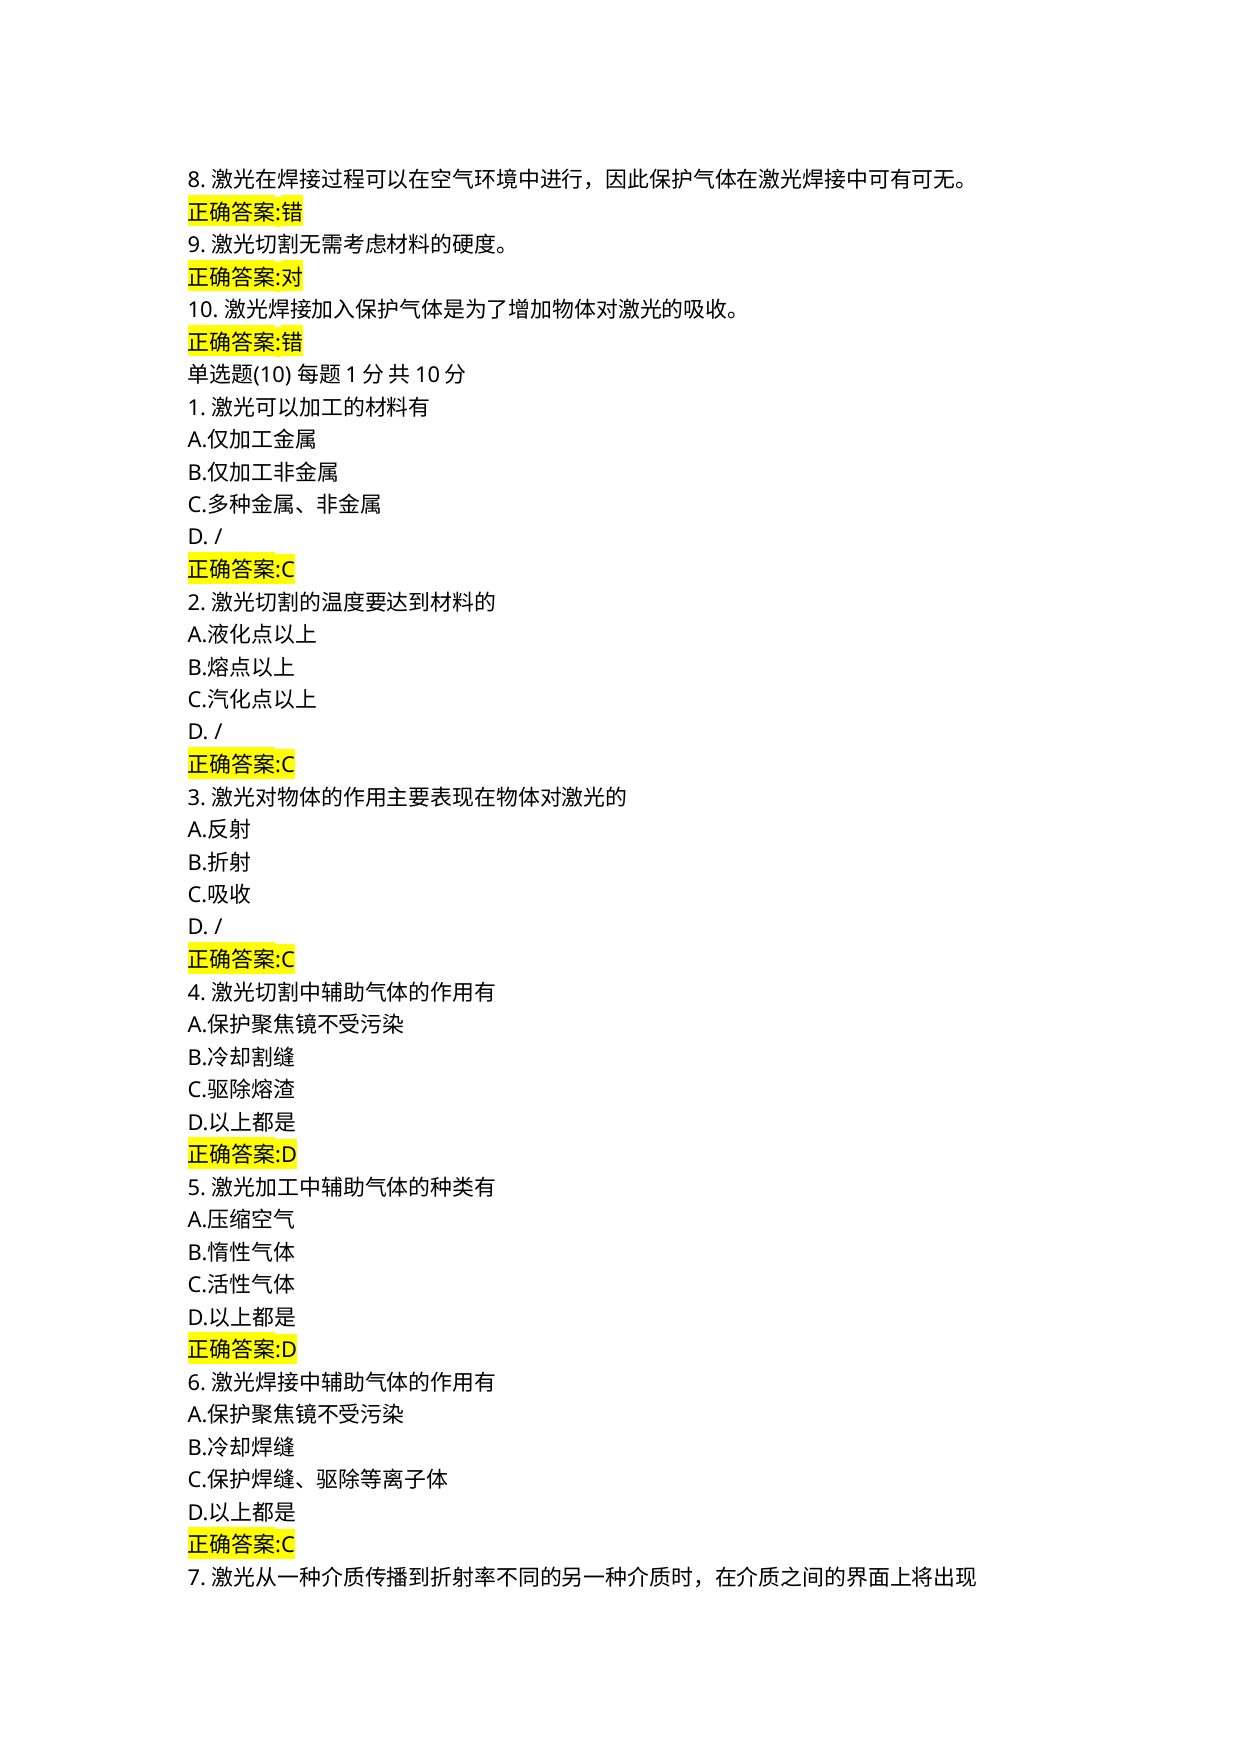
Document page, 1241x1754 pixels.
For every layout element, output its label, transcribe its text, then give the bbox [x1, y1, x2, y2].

text D. / [187, 909, 1053, 942]
text 3. 激光对物体的作用主要表现在物体对激光的 [187, 779, 1053, 812]
text 正确答案:错 [187, 194, 1053, 227]
text D. / [187, 519, 1053, 552]
text 6. 激光焊接中辅助气体的作用有 [187, 1364, 1053, 1397]
text 2. 激光切割的温度要达到材料的 [187, 584, 1053, 617]
text D.以上都是 [187, 1104, 1053, 1137]
text 正确答案:C [275, 942, 1053, 974]
text 8. 激光在焊接过程可以在空气环境中进行，因此保护气体在激光焊接中可有可无。 [187, 162, 1053, 194]
text 9. 激光切割无需考虑材料的硬度。 [187, 227, 1053, 259]
text B.惰性气体 [187, 1234, 1053, 1267]
text A.液化点以上 [187, 617, 1053, 649]
text C.汽化点以上 [187, 682, 1053, 714]
text B.冷却焊缝 [187, 1429, 1053, 1462]
text 1. 激光可以加工的材料有 [187, 389, 1053, 422]
text A.仅加工金属 [187, 422, 1053, 454]
text 5. 激光加工中辅助气体的种类有 [187, 1169, 1053, 1202]
text C.多种金属、非金属 [187, 487, 1053, 519]
text B.折射 [187, 844, 1053, 877]
text D.以上都是 [187, 1299, 1053, 1332]
text C.保护焊缝、驱除等离子体 [187, 1462, 1053, 1494]
text 正确答案:C [275, 747, 1053, 779]
text A.保护聚焦镜不受污染 [187, 1397, 1053, 1429]
text 正确答案:D [275, 1332, 1053, 1364]
text 单选题(10) 每题1分 共10分 [187, 357, 1053, 389]
text 正确答案:错 [187, 324, 1053, 357]
text C.吸收 [187, 877, 1053, 909]
text 7. 激光从一种介质传播到折射率不同的另一种介质时，在介质之间的界面上将出现 [187, 1559, 1053, 1592]
text 4. 激光切割中辅助气体的作用有 [187, 974, 1053, 1007]
text A.保护聚焦镜不受污染 [187, 1007, 1053, 1039]
text 正确答案:对 [187, 259, 1053, 292]
text 10. 激光焊接加入保护气体是为了增加物体对激光的吸收。 [187, 292, 1053, 324]
text C.活性气体 [187, 1267, 1053, 1299]
text D. / [187, 714, 1053, 747]
text 正确答案:D [275, 1137, 1053, 1169]
text B.仅加工非金属 [187, 454, 1053, 487]
text A.反射 [187, 812, 1053, 844]
text D.以上都是 [187, 1494, 1053, 1527]
text B.冷却割缝 [187, 1039, 1053, 1072]
text B.熔点以上 [187, 649, 1053, 682]
text A.压缩空气 [187, 1202, 1053, 1234]
text C.驱除熔渣 [187, 1072, 1053, 1104]
text 正确答案:C [275, 1527, 1053, 1559]
text 正确答案:C [275, 552, 1053, 584]
